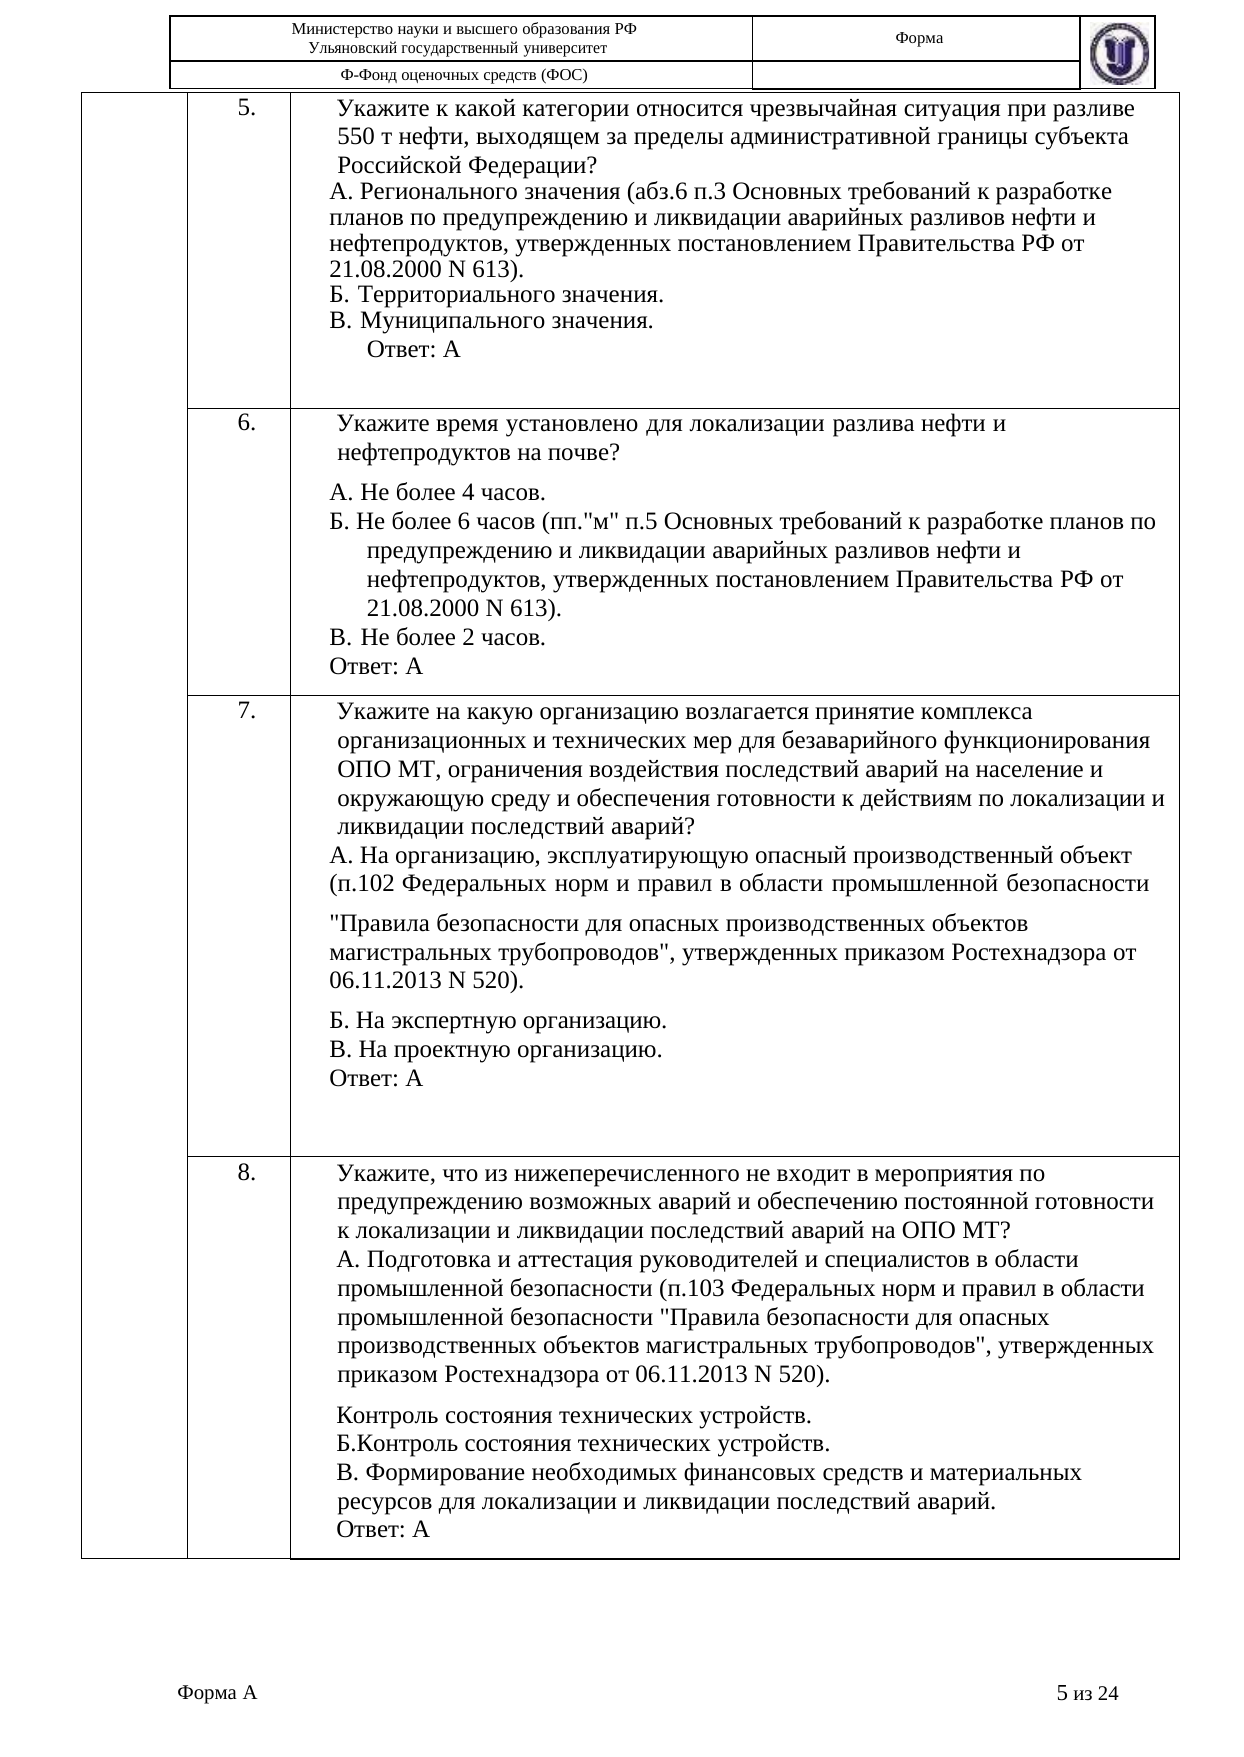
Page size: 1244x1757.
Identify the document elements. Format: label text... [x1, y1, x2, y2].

table_cell 6. [188, 409, 290, 695]
table_cell Укажите на какую организацию возлагается принятие комплекса организационных и технических мер для безаварийного функционирования ОПО МТ, ограничения воздействия последствий аварий на население и окружающую среду и обеспечения готовности к действиям по локализации и ликвидации последствий аварий? А. На организацию, эксплуатирующую опасный производственный объект (п.102 Федеральных норм и правил в области промышленной безопасности "Правила безопасности для опасных производственных объектов магистральных трубопроводов", утвержденных приказом Ростехнадзора от 06.11.2013 N 520). Б. На экспертную организацию. В. На проектную организацию. Ответ: А [291, 696, 1179, 1156]
table_cell 5. [188, 93, 290, 408]
table_cell 8. [188, 1157, 290, 1558]
picture [1090, 22, 1150, 85]
table_cell Укажите, что из нижеперечисленного не входит в мероприятия по предупреждению возможных аварий и обеспечению постоянной готовности к локализации и ликвидации последствий аварий на ОПО МТ? А. Подготовка и аттестация руководителей и специалистов в области промышленной безопасности (п.103 Федеральных норм и правил в области промышленной безопасности "Правила безопасности для опасных производственных объектов магистральных трубопроводов", утвержденных приказом Ростехнадзора от 06.11.2013 N 520). Контроль состояния технических устройств. Б.Контроль состояния технических устройств. В. Формирование необходимых финансовых средств и материальных ресурсов для локализации и ликвидации последствий аварий. Ответ: А [291, 1157, 1179, 1558]
table_cell Укажите время установлено для локализации разлива нефти и нефтепродуктов на почве? А. Не более 4 часов. Б. Не более 6 часов (пп."м" п.5 Основных требований к разработке планов по предупреждению и ликвидации аварийных разливов нефти и нефтепродуктов, утвержденных постановлением Правительства РФ от 21.08.2000 N 613). В. Не более 2 часов. Ответ: А [291, 409, 1179, 695]
table_cell 7. [188, 696, 290, 1156]
table_cell Укажите к какой категории относится чрезвычайная ситуация при разливе 550 т нефти, выходящем за пределы административной границы субъекта Российской Федерации? А. Регионального значения (абз.6 п.3 Основных требований к разработке планов по предупреждению и ликвидации аварийных разливов нефти и нефтепродуктов, утвержденных постановлением Правительства РФ от 21.08.2000 N 613). Б. Территориального значения. В. Муниципального значения. Ответ: А [291, 93, 1179, 408]
